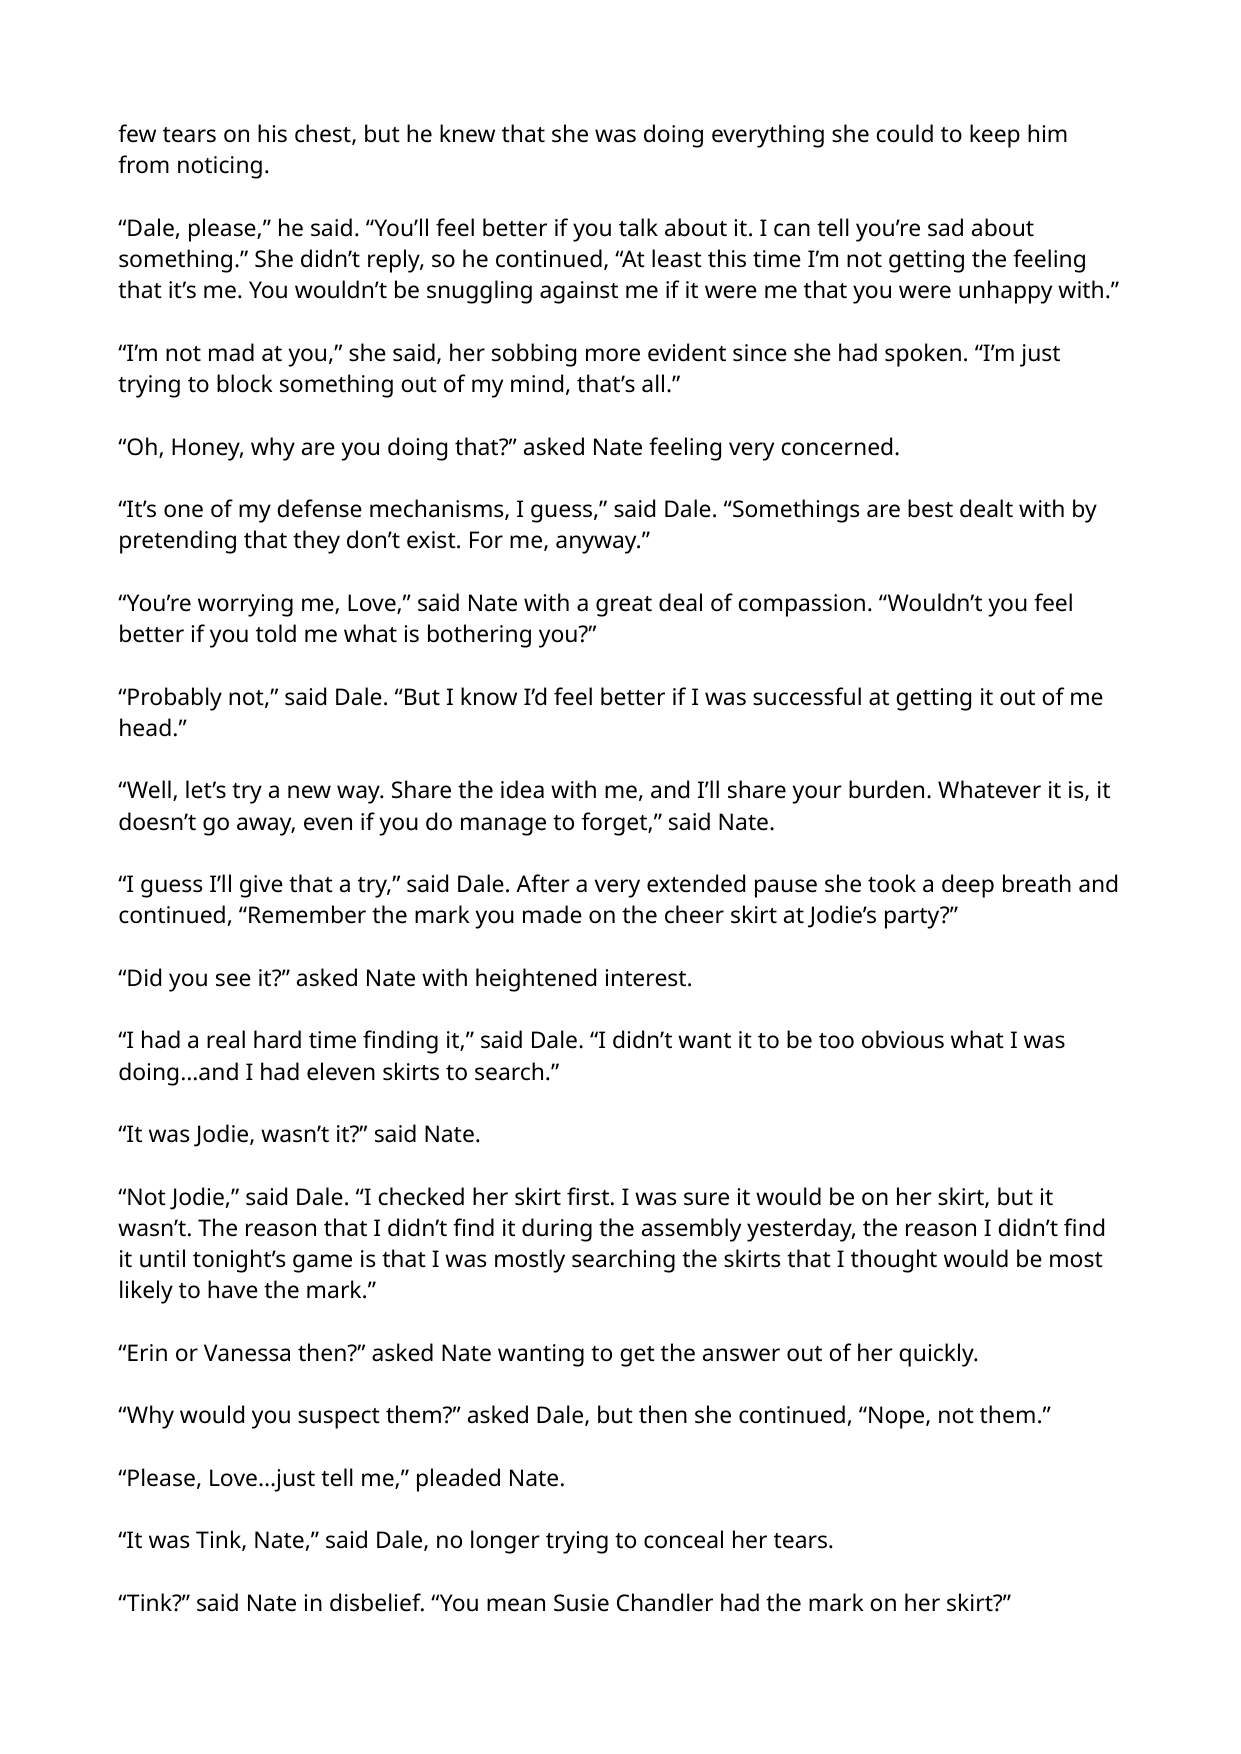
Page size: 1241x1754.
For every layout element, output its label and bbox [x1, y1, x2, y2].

text [118, 118, 1122, 1618]
